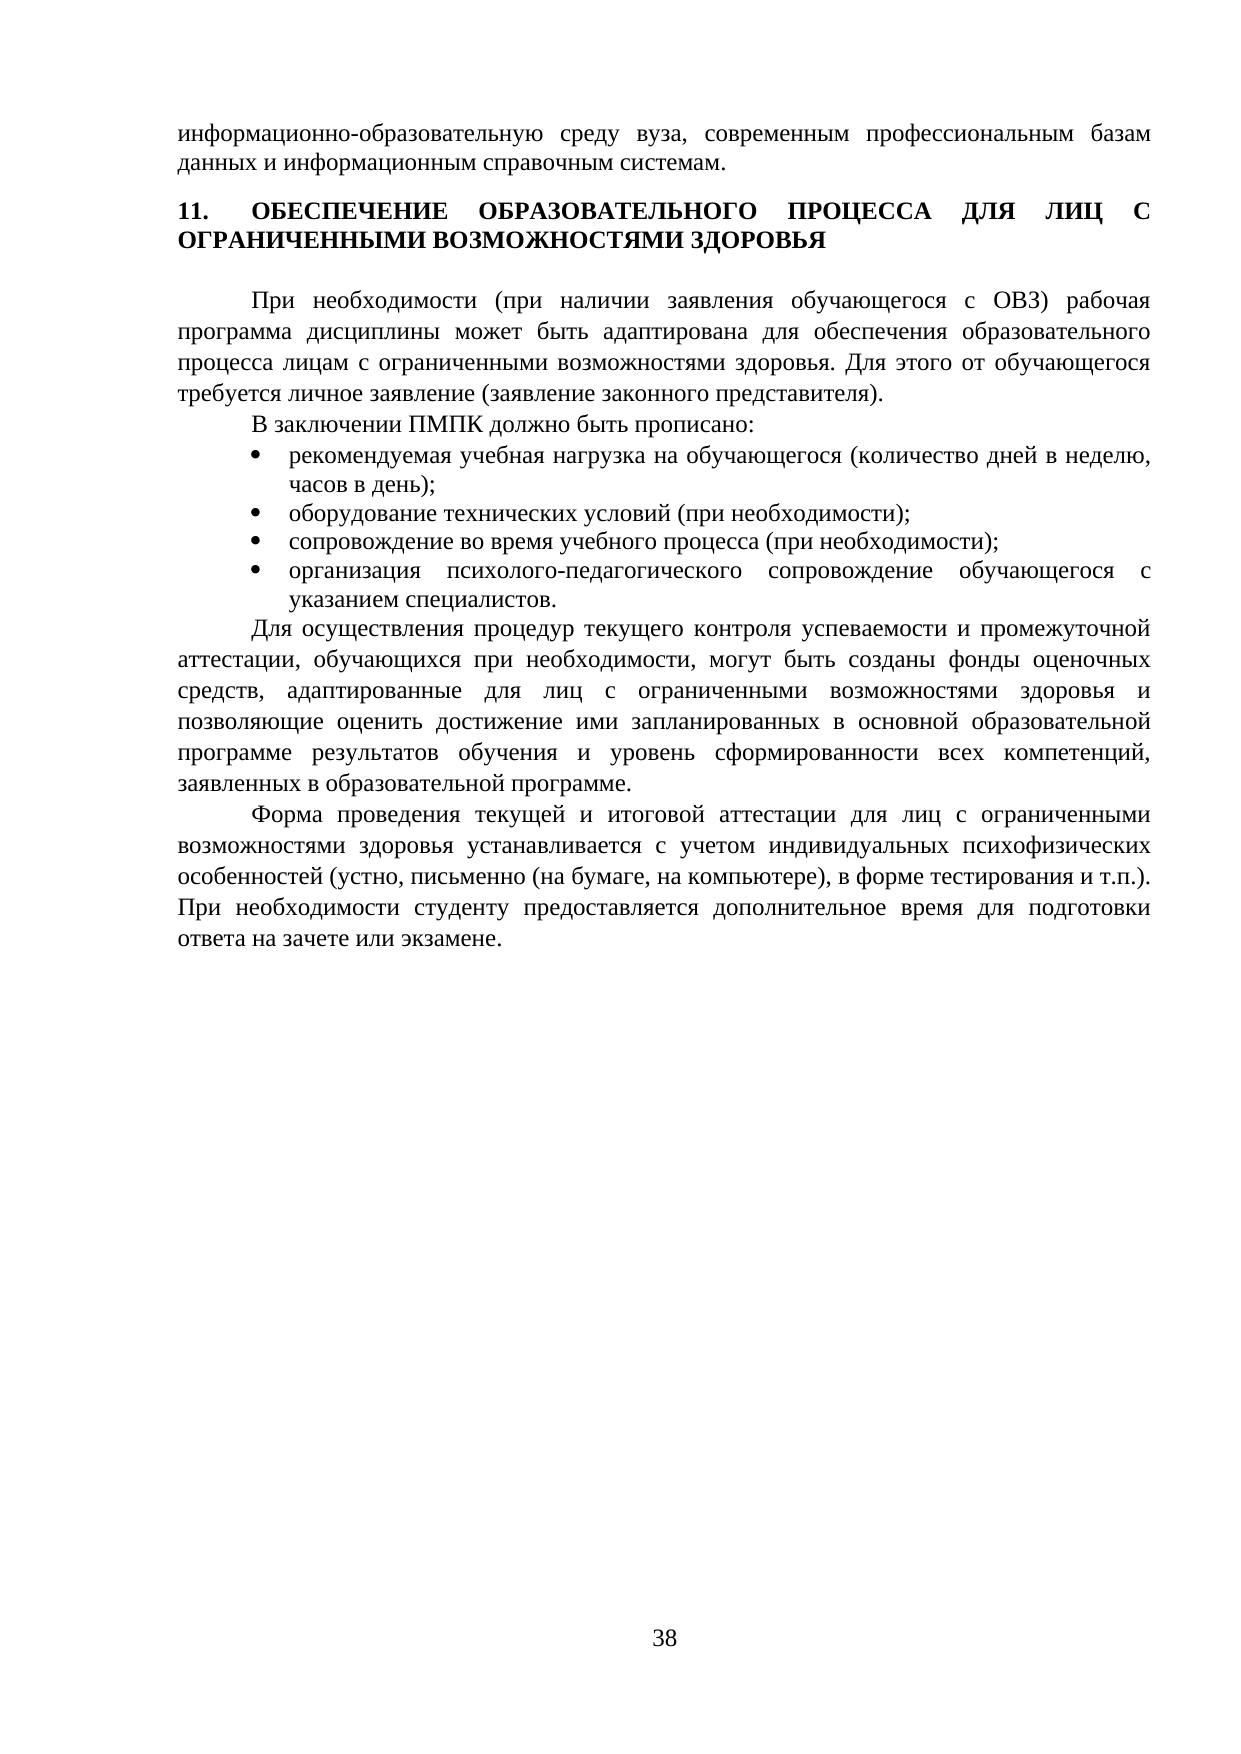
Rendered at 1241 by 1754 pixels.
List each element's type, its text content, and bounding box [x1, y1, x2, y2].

subtitle ОБЕСПЕЧЕНИЕ ОБРАЗОВАТЕЛЬНОГО ПРОЦЕССА ДЛЯ ЛИЦ С ОГРАНИЧЕННЫМИ ВОЗМОЖНОСТЯМИ ЗДОРОВЬЯ [177, 196, 1152, 254]
text Для осуществления процедур текущего контроля успеваемости и промежуточной аттестации, обучающихся при необходимости, могут быть созданы фонды оценочных средств, адаптированные для лиц с ограниченными возможностями здоровья и позволяющие оценить достижение ими запланированных в основной образовательной программе результатов обучения и уровень сформированности всех компетенций, заявленных в образовательной программе. [177, 613, 1152, 797]
text При необходимости (при наличии заявления обучающегося с ОВЗ) рабочая программа дисциплины может быть адаптирована для обеспечения образовательного процесса лицам с ограниченными возможностями здоровья. Для этого от обучающегося требуется личное заявление (заявление законного представителя). [177, 285, 1152, 407]
list рекомендуемая учебная нагрузка на обучающегося (количество дней в неделю, часов в день); [251, 440, 1152, 498]
list оборудование технических условий (при необходимости); [251, 498, 1152, 526]
list организация психолого-педагогического сопровождение обучающегося с указанием специалистов. [251, 555, 1152, 613]
text Форма проведения текущей и итоговой аттестации для лиц с ограниченными возможностями здоровья устанавливается с учетом индивидуальных психофизических особенностей (устно, письменно (на бумаге, на компьютере), в форме тестирования и т.п.). При необходимости студенту предоставляется дополнительное время для подготовки ответа на зачете или экзамене. [177, 799, 1152, 952]
list сопровождение во время учебного процесса (при необходимости); [251, 526, 1152, 555]
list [177, 118, 1152, 176]
text В заключении ПМПК должно быть прописано: [177, 409, 1152, 438]
